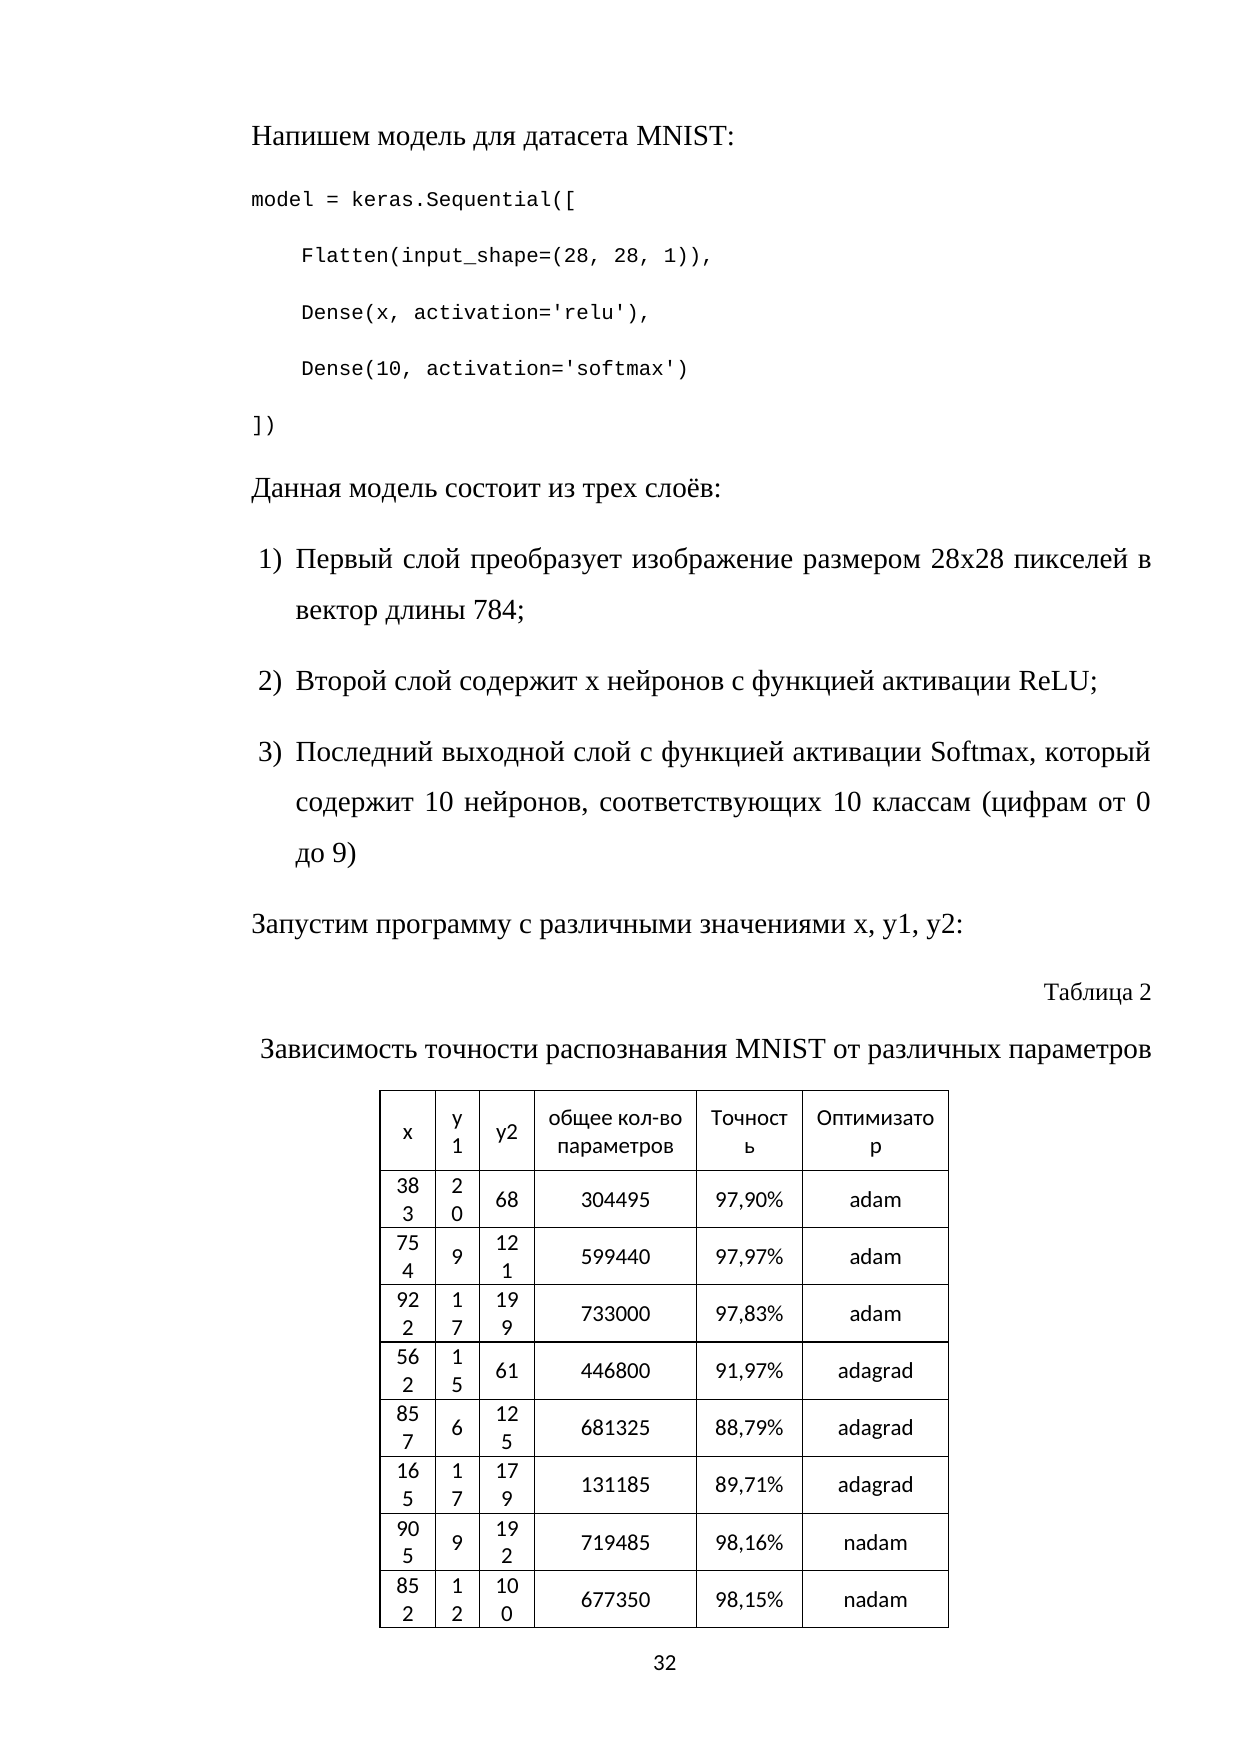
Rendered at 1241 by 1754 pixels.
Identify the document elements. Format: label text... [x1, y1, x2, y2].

table_header Оптимизатор [803, 1091, 948, 1170]
table_cell 100 [480, 1571, 534, 1627]
table_cell 97,83% [697, 1285, 802, 1341]
text Напишем модель для датасета MNIST: [177, 118, 1152, 152]
list Второй слой содержит x нейронов с функцией активации ReLU; [258, 663, 1152, 697]
text Таблица 2 [177, 977, 1152, 1006]
table_header общее кол-во параметров [535, 1091, 696, 1170]
table_cell 131185 [535, 1457, 696, 1513]
table_cell 304495 [535, 1171, 696, 1227]
text ]) [251, 414, 1152, 438]
table_cell 17 [436, 1457, 479, 1513]
table_cell 922 [381, 1285, 435, 1341]
table_cell 754 [381, 1228, 435, 1284]
list Последний выходной слой с функцией активации Softmax, который содержит 10 нейронов, соответствующих 10 классам (цифрам от 0 до 9) [258, 734, 1152, 868]
text Dense(x, activation='relu'), [251, 302, 1152, 325]
table_cell 15 [436, 1343, 479, 1398]
table_cell adam [803, 1228, 948, 1284]
table_cell nadam [803, 1571, 948, 1627]
text Запустим программу с различными значениями x, y1, y2: [177, 906, 1152, 939]
table_cell 681325 [535, 1400, 696, 1456]
table_cell 719485 [535, 1514, 696, 1570]
table_cell 677350 [535, 1571, 696, 1627]
table_cell 179 [480, 1457, 534, 1513]
table_cell 857 [381, 1400, 435, 1456]
table_cell 125 [480, 1400, 534, 1456]
table_header Точность [697, 1091, 802, 1170]
table_cell 61 [480, 1343, 534, 1398]
list Первый слой преобразует изображение размером 28x28 пикселей в вектор длины 784; [258, 542, 1152, 626]
table_cell 97,90% [697, 1171, 802, 1227]
text Dense(10, activation='softmax') [251, 358, 1152, 382]
table_cell adagrad [803, 1400, 948, 1456]
table_cell 98,15% [697, 1571, 802, 1627]
table_cell 599440 [535, 1228, 696, 1284]
text Flatten(input_shape=(28, 28, 1)), [251, 246, 1152, 269]
table_cell 165 [381, 1457, 435, 1513]
table_cell adam [803, 1171, 948, 1227]
table_header y1 [436, 1091, 479, 1170]
table_cell 88,79% [697, 1400, 802, 1456]
table_cell 98,16% [697, 1514, 802, 1570]
table_cell 733000 [535, 1285, 696, 1341]
table_cell adagrad [803, 1343, 948, 1398]
table_cell 9 [436, 1514, 479, 1570]
table_cell 199 [480, 1285, 534, 1341]
table_cell 12 [436, 1571, 479, 1627]
table_cell 446800 [535, 1343, 696, 1398]
table_cell 91,97% [697, 1343, 802, 1398]
table_cell 383 [381, 1171, 435, 1227]
table_header x [381, 1091, 435, 1170]
table_cell nadam [803, 1514, 948, 1570]
table_cell 17 [436, 1285, 479, 1341]
table_cell 20 [436, 1171, 479, 1227]
table_cell 6 [436, 1400, 479, 1456]
table_cell 89,71% [697, 1457, 802, 1513]
table_cell 97,97% [697, 1228, 802, 1284]
table_cell adam [803, 1285, 948, 1341]
table_cell 9 [436, 1228, 479, 1284]
table_cell adagrad [803, 1457, 948, 1513]
table_cell 562 [381, 1343, 435, 1398]
table_header y2 [480, 1091, 534, 1170]
table_cell 905 [381, 1514, 435, 1570]
text Данная модель состоит из трех слоёв: [177, 471, 1152, 504]
table_cell 852 [381, 1571, 435, 1627]
table_cell 192 [480, 1514, 534, 1570]
text Зависимость точности распознавания MNIST от различных параметров [177, 1031, 1152, 1064]
text model = keras.Sequential([ [251, 189, 1152, 213]
table_cell 68 [480, 1171, 534, 1227]
table_cell 121 [480, 1228, 534, 1284]
